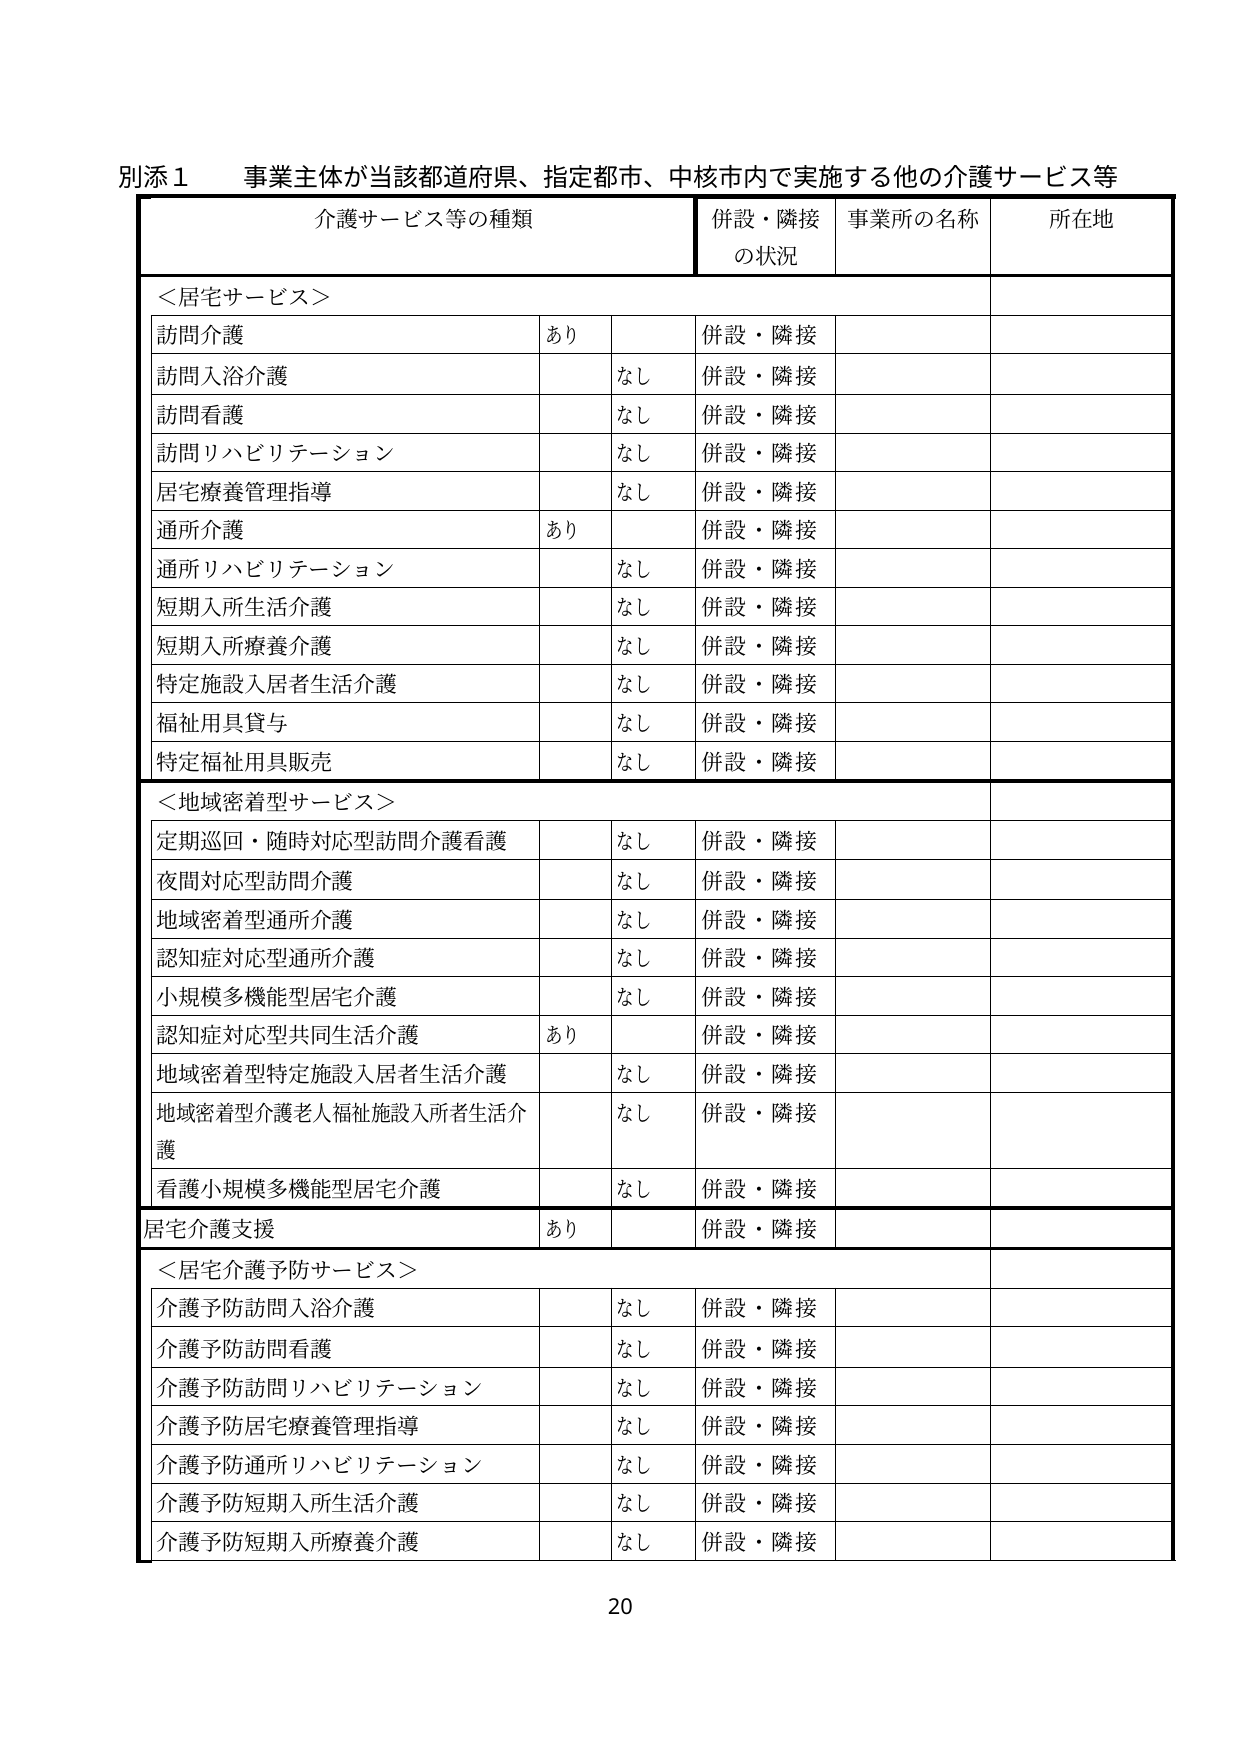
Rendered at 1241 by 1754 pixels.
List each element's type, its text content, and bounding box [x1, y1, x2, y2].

table_cell なし [612, 742, 695, 779]
table_cell なし [612, 395, 695, 432]
table_cell なし [612, 821, 695, 858]
table_cell [991, 1406, 1171, 1444]
table_cell 福祉用具貸与 [152, 703, 539, 741]
table_cell [836, 1484, 990, 1521]
table_cell [540, 1327, 611, 1367]
table_cell [540, 1054, 611, 1092]
table_cell なし [612, 1327, 695, 1367]
table_cell [991, 588, 1171, 625]
table_cell ＜居宅サービス＞ [151, 277, 990, 315]
table_cell 併設・隣接 [696, 939, 835, 976]
table_cell [991, 395, 1171, 432]
table_cell [540, 549, 611, 587]
table_cell 地域密着型介護老人福祉施設入所者生活介護 [152, 1093, 539, 1168]
table_cell 併設・隣接 [696, 703, 835, 741]
table_cell [991, 1368, 1171, 1405]
table_cell [540, 939, 611, 976]
table_cell [540, 665, 611, 702]
table_cell [836, 1054, 990, 1092]
table_cell [836, 1406, 990, 1444]
table_cell 居宅介護支援 [141, 1210, 539, 1247]
table_cell [836, 939, 990, 976]
table_cell [836, 1210, 990, 1247]
table_cell 認知症対応型通所介護 [152, 939, 539, 976]
table_cell [836, 860, 990, 899]
table_header [141, 199, 151, 274]
table_cell [836, 1169, 990, 1206]
table_cell [991, 1484, 1171, 1521]
table_cell [836, 821, 990, 858]
table_cell 併設・隣接 [696, 1016, 835, 1053]
table_cell [991, 511, 1171, 548]
table_cell 併設・隣接 [696, 316, 835, 353]
table_cell [836, 316, 990, 353]
table_cell [836, 1445, 990, 1482]
table_cell 併設・隣接 [696, 395, 835, 432]
text 別添１ 事業主体が当該都道府県、指定都市、中核市内で実施する他の介護サービス等 [118, 157, 1122, 194]
table_cell [836, 1093, 990, 1168]
table_cell [836, 742, 990, 779]
table_cell [540, 900, 611, 938]
table_cell なし [612, 549, 695, 587]
table_cell ＜地域密着型サービス＞ [151, 783, 990, 820]
table_cell [836, 665, 990, 702]
table_cell [991, 1169, 1171, 1206]
table_cell [991, 1250, 1171, 1288]
table_cell なし [612, 1445, 695, 1482]
table_cell [540, 703, 611, 741]
table_header 介護サービス等の種類 [151, 198, 693, 274]
table_cell [540, 1169, 611, 1206]
table_cell あり [540, 1210, 611, 1247]
table_cell 訪問入浴介護 [152, 354, 539, 394]
table_cell [991, 1522, 1171, 1559]
table_cell [836, 977, 990, 1015]
table_cell なし [612, 860, 695, 899]
table_cell 認知症対応型共同生活介護 [152, 1016, 539, 1053]
table_cell 併設・隣接 [696, 1445, 835, 1482]
table_cell なし [612, 1289, 695, 1326]
table_cell なし [612, 1054, 695, 1092]
table_cell [991, 1016, 1171, 1053]
table_cell 訪問リハビリテーション [152, 434, 539, 471]
table_cell 短期入所療養介護 [152, 626, 539, 664]
table_cell 併設・隣接 [696, 472, 835, 509]
table_cell [991, 1289, 1171, 1326]
table_cell [836, 1327, 990, 1367]
table_cell なし [612, 434, 695, 471]
table_cell [836, 472, 990, 509]
table_cell [991, 900, 1171, 938]
table_cell [540, 395, 611, 432]
table_cell [991, 783, 1171, 820]
table_cell [540, 1368, 611, 1405]
table_cell 併設・隣接 [696, 1169, 835, 1206]
table_cell [540, 434, 611, 471]
table_cell なし [612, 626, 695, 664]
table_cell [836, 1016, 990, 1053]
table_cell [540, 977, 611, 1015]
table_cell 併設・隣接 [696, 549, 835, 587]
table_cell [991, 354, 1171, 394]
table_cell [540, 742, 611, 779]
table_cell [836, 588, 990, 625]
table_cell [612, 511, 695, 548]
table_cell [836, 900, 990, 938]
table_cell 併設・隣接 [696, 1289, 835, 1326]
table_cell 地域密着型特定施設入居者生活介護 [152, 1054, 539, 1092]
table_cell 併設・隣接 [696, 900, 835, 938]
table_cell 併設・隣接 [696, 742, 835, 779]
table_header 事業所の名称 [836, 199, 990, 274]
table_cell [141, 820, 151, 1206]
table_cell [836, 1522, 990, 1559]
table_cell [141, 277, 151, 315]
table_cell なし [612, 977, 695, 1015]
table_cell ＜居宅介護予防サービス＞ [151, 1250, 990, 1288]
table_cell 併設・隣接 [696, 1522, 835, 1559]
table_cell [540, 626, 611, 664]
table_cell 小規模多機能型居宅介護 [152, 977, 539, 1015]
table_cell [991, 1445, 1171, 1482]
table_cell 短期入所生活介護 [152, 588, 539, 625]
table_cell 併設・隣接 [696, 1210, 835, 1247]
table_cell [991, 316, 1171, 353]
table_cell なし [612, 354, 695, 394]
table_cell [991, 742, 1171, 779]
table_cell 介護予防訪問リハビリテーション [152, 1368, 539, 1405]
table_cell [836, 1368, 990, 1405]
table_cell 併設・隣接 [696, 1368, 835, 1405]
table_cell 併設・隣接 [696, 1484, 835, 1521]
table_cell なし [612, 588, 695, 625]
table_header 併設・隣接の状況 [698, 199, 835, 274]
table_cell 介護予防訪問看護 [152, 1327, 539, 1367]
table_cell 併設・隣接 [696, 977, 835, 1015]
table_cell [141, 1250, 151, 1288]
table_cell なし [612, 703, 695, 741]
table_cell 夜間対応型訪問介護 [152, 860, 539, 899]
table_cell [836, 395, 990, 432]
table_cell 通所リハビリテーション [152, 549, 539, 587]
table_cell 併設・隣接 [696, 665, 835, 702]
table_cell [991, 1210, 1171, 1247]
table_cell [141, 1288, 151, 1559]
table_cell [991, 277, 1171, 315]
table_cell 併設・隣接 [696, 1054, 835, 1092]
table_cell [540, 354, 611, 394]
table_cell 併設・隣接 [696, 354, 835, 394]
table_cell [612, 1016, 695, 1053]
table_cell [991, 626, 1171, 664]
table_cell なし [612, 1368, 695, 1405]
table_cell [540, 1289, 611, 1326]
table_cell なし [612, 1169, 695, 1206]
table_header 所在地 [991, 199, 1171, 274]
table_cell 併設・隣接 [696, 860, 835, 899]
table_cell [991, 977, 1171, 1015]
table_cell [540, 1445, 611, 1482]
table_cell なし [612, 472, 695, 509]
table_cell [836, 626, 990, 664]
table_cell 地域密着型通所介護 [152, 900, 539, 938]
table_cell [836, 434, 990, 471]
table_cell 訪問看護 [152, 395, 539, 432]
table_cell [540, 588, 611, 625]
table_cell なし [612, 900, 695, 938]
table_cell [540, 1406, 611, 1444]
table_cell 特定施設入居者生活介護 [152, 665, 539, 702]
table_cell [540, 821, 611, 858]
table_cell なし [612, 665, 695, 702]
table_cell 併設・隣接 [696, 434, 835, 471]
table_cell なし [612, 1406, 695, 1444]
table_cell [991, 665, 1171, 702]
table_cell [991, 939, 1171, 976]
table_cell [141, 783, 151, 820]
table_cell 併設・隣接 [696, 1093, 835, 1168]
table_cell [141, 315, 151, 779]
table_cell 定期巡回・随時対応型訪問介護看護 [152, 821, 539, 858]
table_cell [991, 434, 1171, 471]
table_cell 看護小規模多機能型居宅介護 [152, 1169, 539, 1206]
table_cell 訪問介護 [152, 316, 539, 353]
table_cell 介護予防短期入所療養介護 [152, 1522, 539, 1559]
table_cell [991, 472, 1171, 509]
table_cell 居宅療養管理指導 [152, 472, 539, 509]
table_cell 通所介護 [152, 511, 539, 548]
table_cell 介護予防居宅療養管理指導 [152, 1406, 539, 1444]
table_cell [836, 511, 990, 548]
table_cell あり [540, 316, 611, 353]
table_cell 併設・隣接 [696, 626, 835, 664]
table_cell 併設・隣接 [696, 821, 835, 858]
table_cell [540, 472, 611, 509]
table_cell [991, 821, 1171, 858]
table_cell [540, 860, 611, 899]
table_cell [991, 1054, 1171, 1092]
table_cell なし [612, 1093, 695, 1168]
table_cell [991, 703, 1171, 741]
table_cell [836, 1289, 990, 1326]
table_cell なし [612, 939, 695, 976]
table_cell [836, 703, 990, 741]
table_cell 介護予防通所リハビリテーション [152, 1445, 539, 1482]
table_cell なし [612, 1522, 695, 1559]
table_cell [836, 549, 990, 587]
table_cell 併設・隣接 [696, 1406, 835, 1444]
table_cell [991, 1093, 1171, 1168]
table_cell [540, 1093, 611, 1168]
table_cell [836, 354, 990, 394]
table_cell あり [540, 511, 611, 548]
table_cell [612, 1210, 695, 1247]
table_cell なし [612, 1484, 695, 1521]
table_cell [612, 316, 695, 353]
table_cell 特定福祉用具販売 [152, 742, 539, 779]
table_cell [540, 1522, 611, 1559]
table_cell [991, 549, 1171, 587]
table_cell [991, 860, 1171, 899]
table_cell あり [540, 1016, 611, 1053]
table_cell 併設・隣接 [696, 1327, 835, 1367]
table_cell [540, 1484, 611, 1521]
table_cell 併設・隣接 [696, 588, 835, 625]
table_cell 介護予防訪問入浴介護 [152, 1289, 539, 1326]
table_cell [991, 1327, 1171, 1367]
table_cell 併設・隣接 [696, 511, 835, 548]
table_cell 介護予防短期入所生活介護 [152, 1484, 539, 1521]
